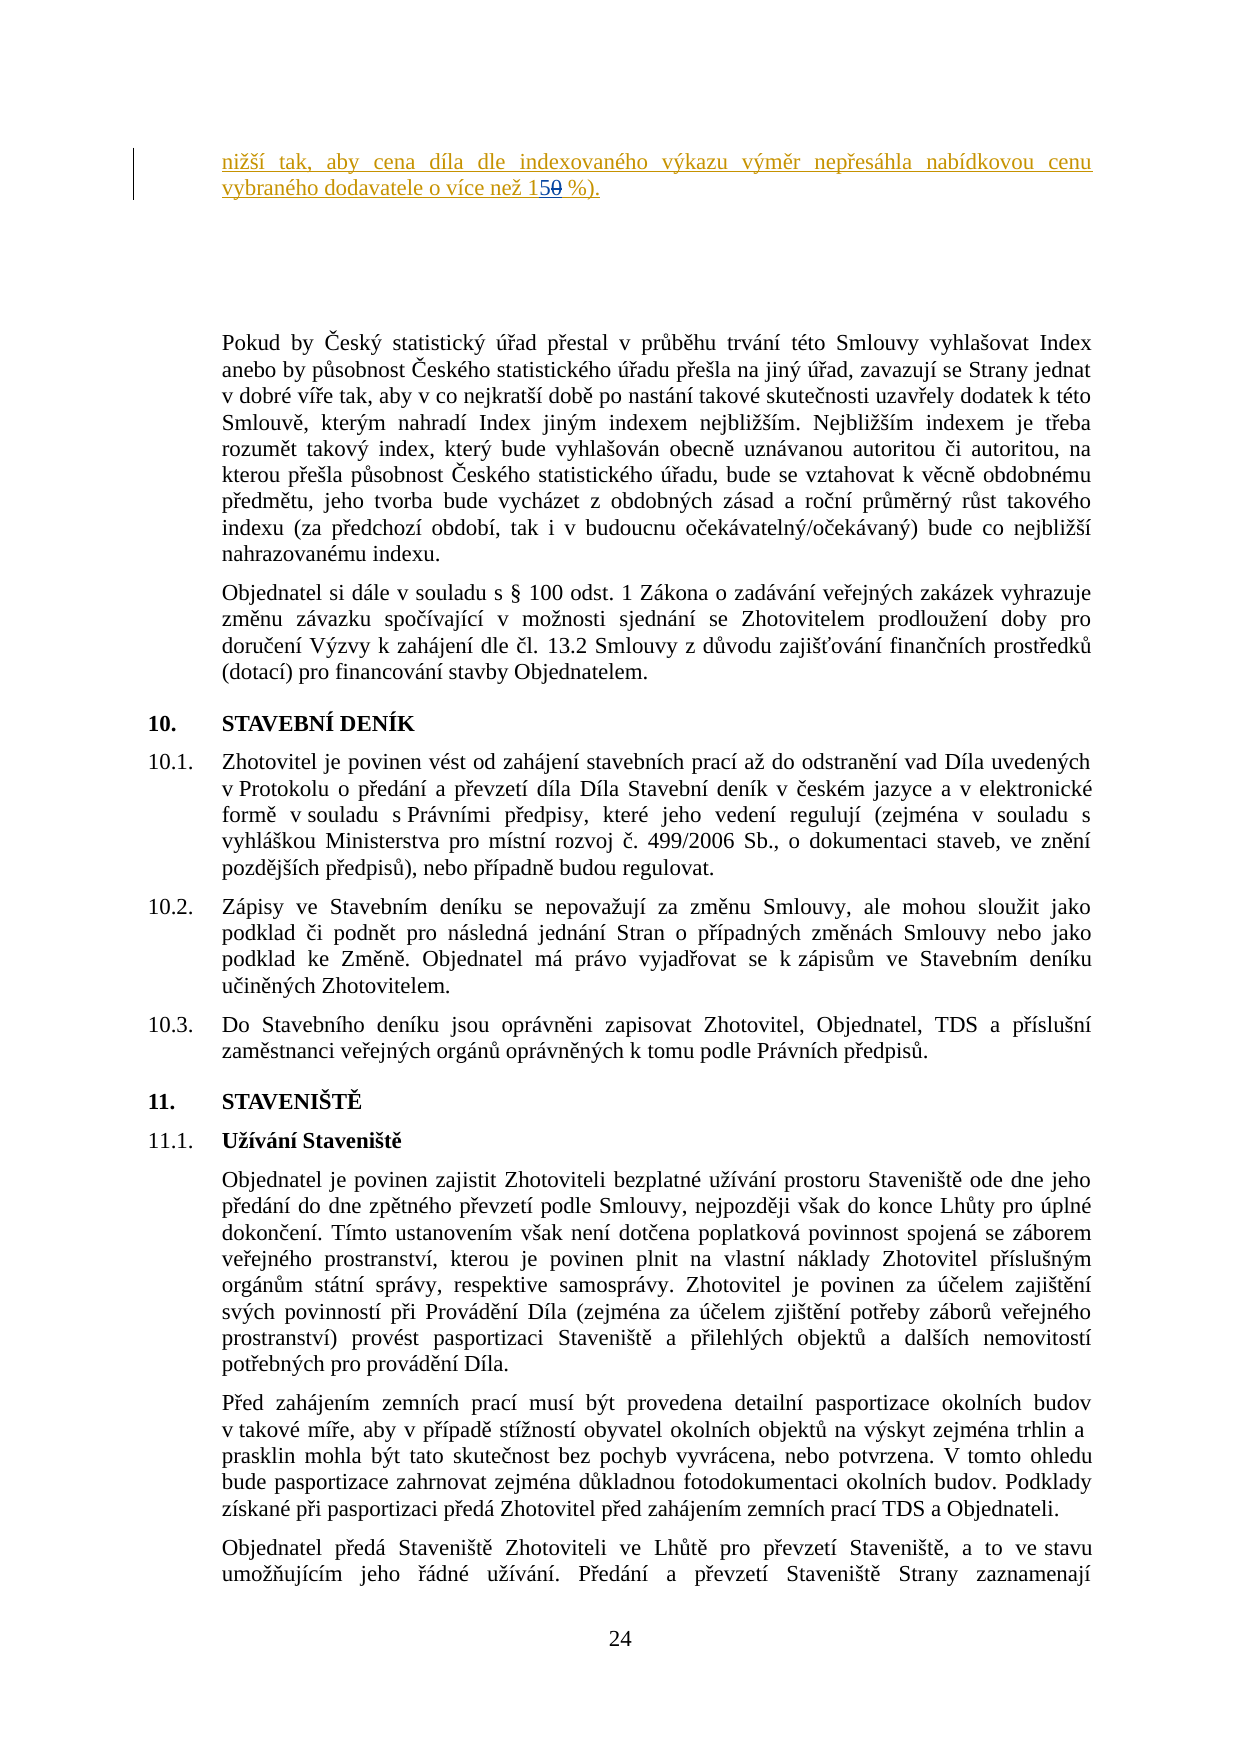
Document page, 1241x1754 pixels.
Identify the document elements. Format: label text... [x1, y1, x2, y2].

subtitle Před zahájením zemních prací musí být provedena detailní pasportizace okolních budov v takové míře, aby v případě stížností obyvatel okolních objektů na výskyt zejména trhlin a prasklin mohla být tato skutečnost bez pochyb vyvrácena, nebo potvrzena. V tomto ohledu bude pasportizace zahrnovat zejména důkladnou fotodokumentaci okolních budov. Podklady získané při pasportizaci předá Zhotovitel před zahájením zemních prací TDS a Objednateli. [222, 1389, 1092, 1521]
subtitle Užívání Staveniště [148, 1127, 1092, 1153]
subtitle Do Stavebního deníku jsou oprávněni zapisovat Zhotovitel, Objednatel, TDS a příslušní zaměstnanci veřejných orgánů oprávněných k tomu podle Právních předpisů. [148, 1011, 1092, 1063]
subtitle Pokud by Český statistický úřad přestal v průběhu trvání této Smlouvy vyhlašovat Index anebo by působnost Českého statistického úřadu přešla na jiný úřad, zavazují se Strany jednat v dobré víře tak, aby v co nejkratší době po nastání takové skutečnosti uzavřely dodatek k této Smlouvě, kterým nahradí Index jiným indexem nejbližším. Nejbližším indexem je třeba rozumět takový index, který bude vyhlašován obecně uznávanou autoritou či autoritou, na kterou přešla působnost Českého statistického úřadu, bude se vztahovat k věcně obdobnému předmětu, jeho tvorba bude vycházet z obdobných zásad a roční průměrný růst takového indexu (za předchozí období, tak i v budoucnu očekávatelný/očekávaný) bude co nejbližší nahrazovanému indexu. [222, 329, 1092, 567]
subtitle Zhotovitel je povinen vést od zahájení stavebních prací až do odstranění vad Díla uvedených v Protokolu o předání a převzetí díla Díla Stavební deník v českém jazyce a v elektronické formě v souladu s Právními předpisy, které jeho vedení regulují (zejména v souladu s vyhláškou Ministerstva pro místní rozvoj č. 499/2006 Sb., o dokumentaci staveb, ve znění pozdějších předpisů), nebo případně budou regulovat. [148, 748, 1092, 880]
subtitle Objednatel je povinen zajistit Zhotoviteli bezplatné užívání prostoru Staveniště ode dne jeho předání do dne zpětného převzetí podle Smlouvy, nejpozději však do konce Lhůty pro úplné dokončení. Tímto ustanovením však není dotčena poplatková povinnost spojená se záborem veřejného prostranství, kterou je povinen plnit na vlastní náklady Zhotovitel příslušným orgánům státní správy, respektive samosprávy. Zhotovitel je povinen za účelem zajištění svých povinností při Provádění Díla (zejména za účelem zjištění potřeby záborů veřejného prostranství) provést pasportizaci Staveniště a přilehlých objektů a dalších nemovitostí potřebných pro provádění Díla. [222, 1166, 1092, 1377]
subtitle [222, 1534, 1092, 1586]
subtitle Objednatel si dále v souladu s § 100 odst. 1 Zákona o zadávání veřejných zakázek vyhrazuje změnu závazku spočívající v možnosti sjednání se Zhotovitelem prodloužení doby pro doručení Výzvy k zahájení dle čl. 13.2 Smlouvy z důvodu zajišťování finančních prostředků (dotací) pro financování stavby Objednatelem. [222, 579, 1092, 684]
subtitle Zápisy ve Stavebním deníku se nepovažují za změnu Smlouvy, ale mohou sloužit jako podklad či podnět pro následná jednání Stran o případných změnách Smlouvy nebo jako podklad ke Změně. Objednatel má právo vyjadřovat se k zápisům ve Stavebním deníku učiněných Zhotovitelem. [148, 893, 1092, 998]
subtitle Staveniště [148, 1088, 1092, 1115]
subtitle Stavební deník [148, 709, 1092, 736]
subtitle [222, 148, 1092, 171]
